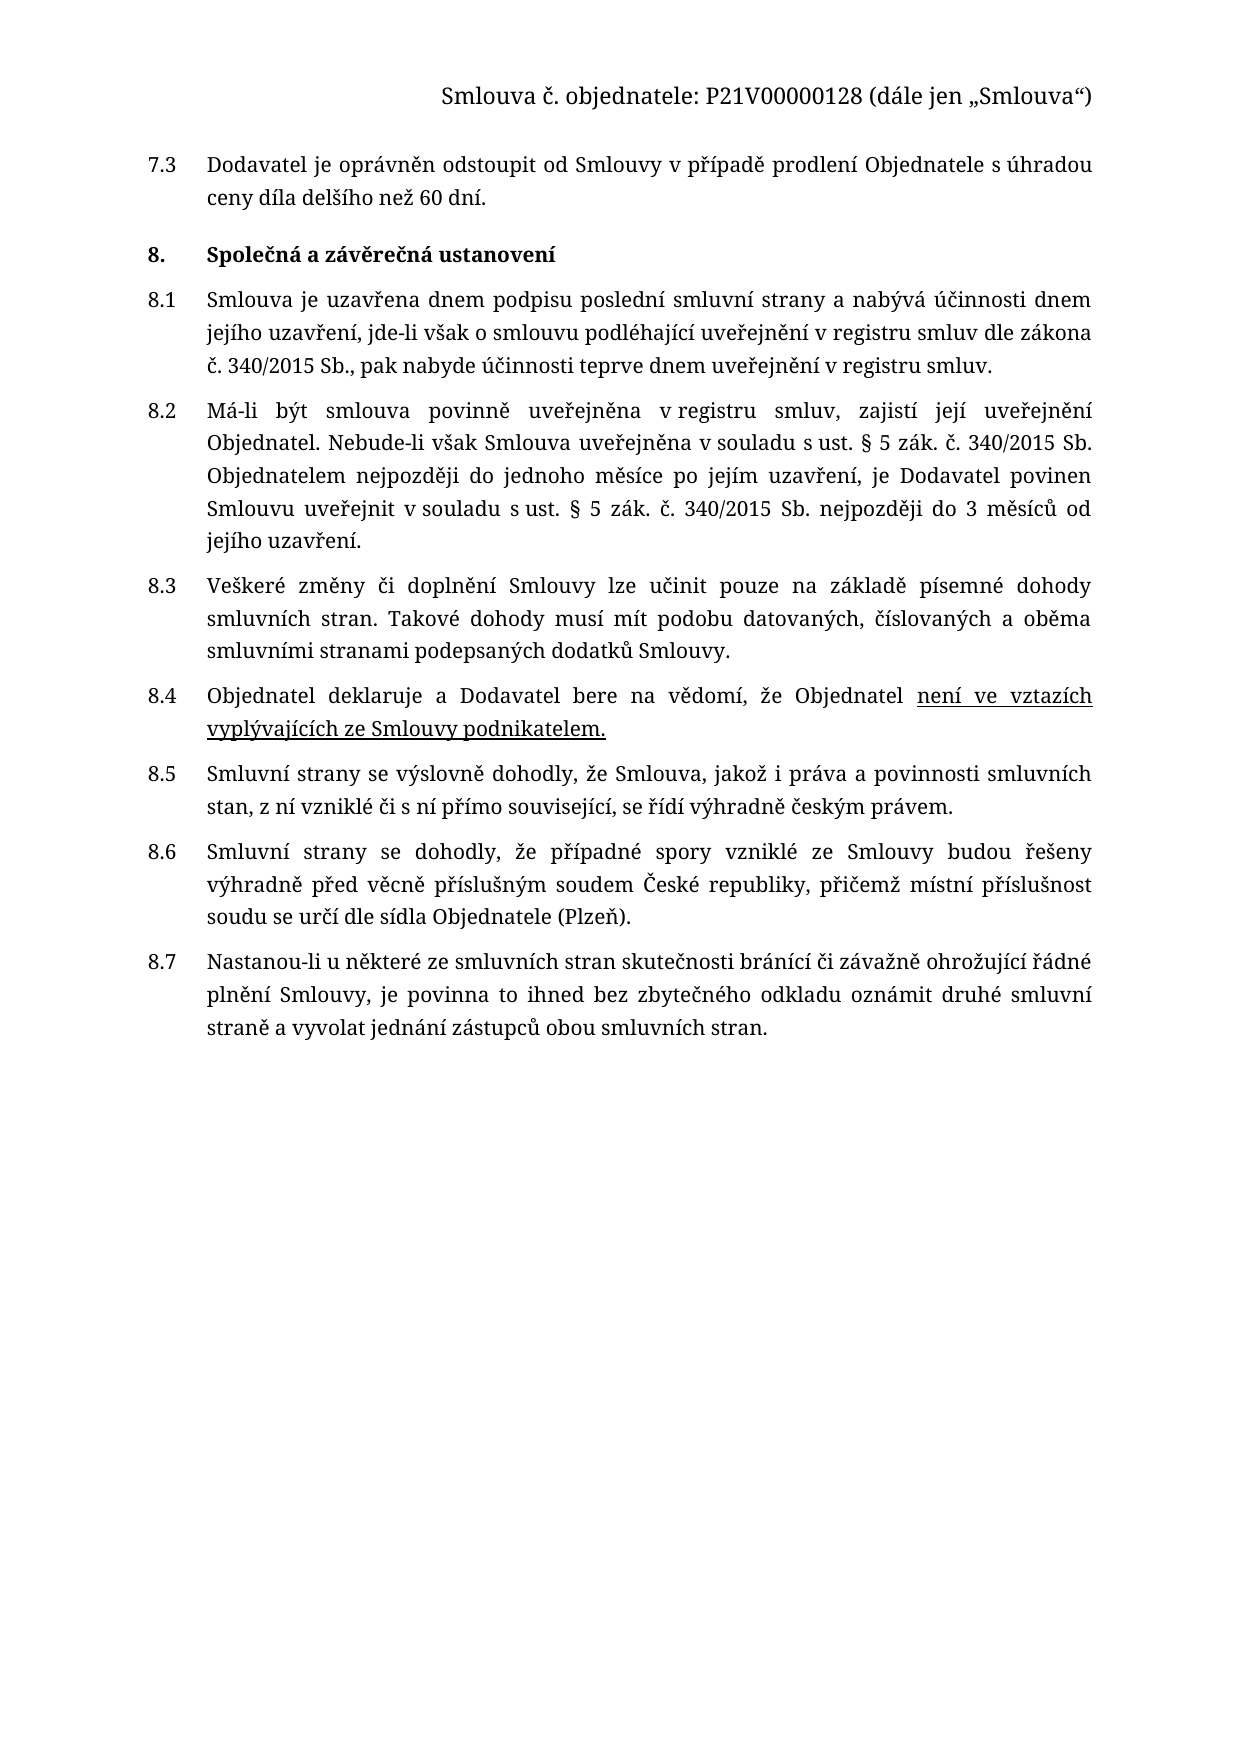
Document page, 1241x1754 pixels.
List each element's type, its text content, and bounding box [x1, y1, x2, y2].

list Smluvní strany se výslovně dohodly, že Smlouva, jakož i práva a povinnosti smluvních stan, z ní vzniklé či s ní přímo související, se řídí výhradně českým právem. [148, 759, 1093, 820]
list Má-li být smlouva povinně uveřejněna v registru smluv, zajistí její uveřejnění Objednatel. Nebude-li však Smlouva uveřejněna v souladu s ust. § 5 zák. č. 340/2015 Sb. Objednatelem nejpozději do jednoho měsíce po jejím uzavření, je Dodavatel povinen Smlouvu uveřejnit v souladu s ust. § 5 zák. č. 340/2015 Sb. nejpozději do 3 měsíců od jejího uzavření. [148, 396, 1093, 555]
list Smluvní strany se dohodly, že případné spory vzniklé ze Smlouvy budou řešeny výhradně před věcně příslušným soudem České republiky, přičemž místní příslušnost soudu se určí dle sídla Objednatele (Plzeň). [148, 837, 1093, 931]
list Dodavatel je oprávněn odstoupit od Smlouvy v případě prodlení Objednatele s úhradou ceny díla delšího než 60 dní. [148, 150, 1093, 211]
list Smlouva je uzavřena dnem podpisu poslední smluvní strany a nabývá účinnosti dnem jejího uzavření, jde-li však o smlouvu podléhající uveřejnění v registru smluv dle zákona č. 340/2015 Sb., pak nabyde účinnosti teprve dnem uveřejnění v registru smluv. [148, 286, 1093, 379]
list Veškeré změny či doplnění Smlouvy lze učinit pouze na základě písemné dohody smluvních stran. Takové dohody musí mít podobu datovaných, číslovaných a oběma smluvními stranami podepsaných dodatků Smlouvy. [148, 571, 1093, 665]
list Společná a závěrečná ustanovení [148, 240, 1093, 269]
list Nastanou-li u některé ze smluvních stran skutečnosti bránící či závažně ohrožující řádné plnění Smlouvy, je povinna to ihned bez zbytečného odkladu oznámit druhé smluvní straně a vyvolat jednání zástupců obou smluvních stran. [148, 947, 1093, 1041]
list Objednatel deklaruje a Dodavatel bere na vědomí, že Objednatel není ve vztazích vyplývajících ze Smlouvy podnikatelem. [148, 682, 1093, 743]
